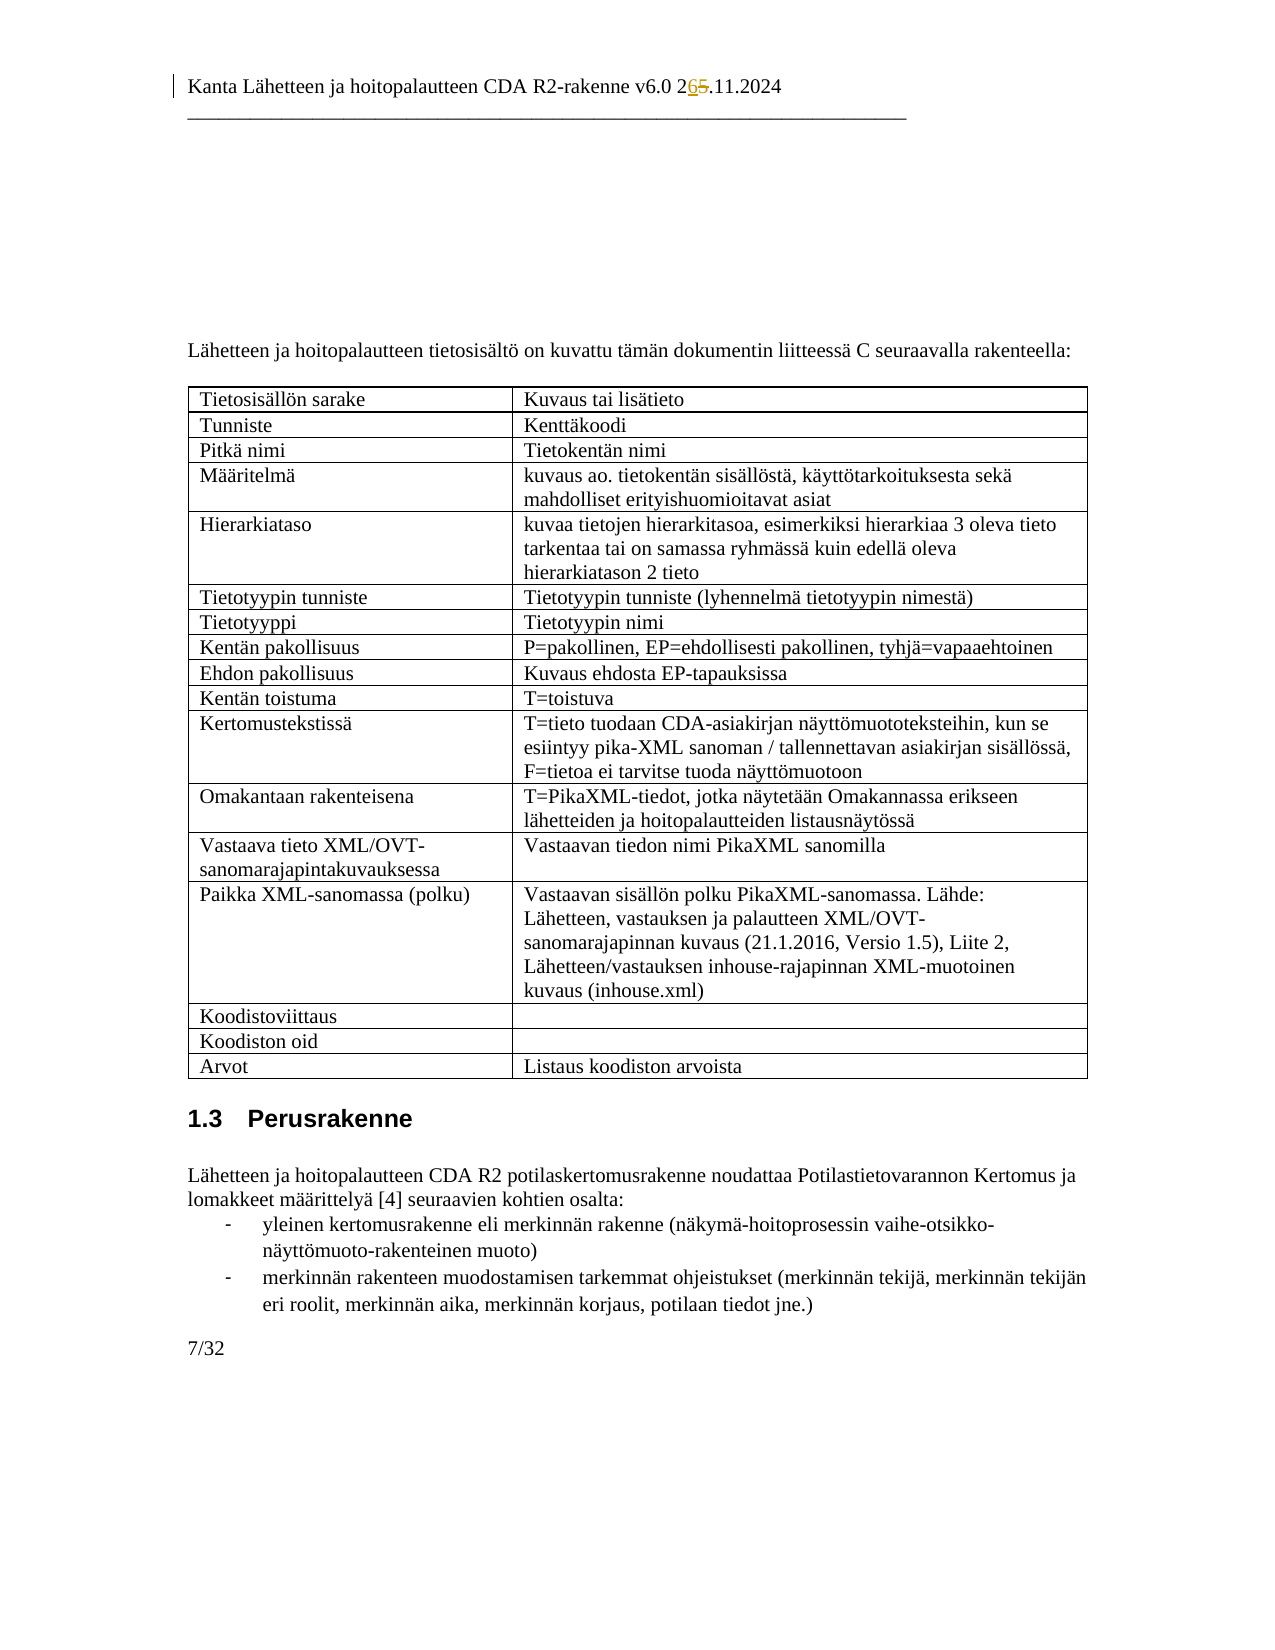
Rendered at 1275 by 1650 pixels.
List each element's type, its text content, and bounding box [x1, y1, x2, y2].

table_cell Vastaavan tiedon nimi PikaXML sanomilla [513, 833, 1087, 881]
table_cell kuvaa tietojen hierarkitasoa, esimerkiksi hierarkiaa 3 oleva tieto tarkentaa tai on samassa ryhmässä kuin edellä oleva hierarkiatason 2 tieto [513, 512, 1087, 584]
table_cell Koodiston oid [189, 1029, 512, 1053]
table_cell [513, 1029, 1087, 1053]
table_cell Ehdon pakollisuus [189, 660, 512, 684]
table_cell Tietotyypin nimi [513, 610, 1087, 634]
table_cell T=tieto tuodaan CDA-asiakirjan näyttömuototeksteihin, kun se esiintyy pika-XML sanoman / tallennettavan asiakirjan sisällössä, F=tietoa ei tarvitse tuoda näyttömuotoon [513, 711, 1087, 783]
table_cell Pitkä nimi [189, 438, 512, 462]
table_cell Tietotyypin tunniste (lyhennelmä tietotyypin nimestä) [513, 585, 1087, 609]
table_cell Vastaavan sisällön polku PikaXML-sanomassa. Lähde: Lähetteen, vastauksen ja palautteen XML/OVT-sanomarajapinnan kuvaus (21.1.2016, Versio 1.5), Liite 2, Lähetteen/vastauksen inhouse-rajapinnan XML-muotoinen kuvaus (inhouse.xml) [513, 882, 1087, 1002]
table_cell Kertomustekstissä [189, 711, 512, 783]
table_cell P=pakollinen, EP=ehdollisesti pakollinen, tyhjä=vapaaehtoinen [513, 635, 1087, 659]
table_cell Tietokentän nimi [513, 438, 1087, 462]
table_cell Listaus koodiston arvoista [513, 1054, 1087, 1078]
table_cell Vastaava tieto XML/OVT-sanomarajapintakuvauksessa [189, 833, 512, 881]
table_cell Omakantaan rakenteisena [189, 784, 512, 832]
table_cell T=PikaXML-tiedot, jotka näytetään Omakannassa erikseen lähetteiden ja hoitopalautteiden listausnäytössä [513, 784, 1087, 832]
table_cell Tietotyypin tunniste [189, 585, 512, 609]
table_cell Kentän toistuma [189, 686, 512, 709]
table_cell Määritelmä [189, 463, 512, 511]
table_cell kuvaus ao. tietokentän sisällöstä, käyttötarkoituksesta sekä mahdolliset erityishuomioitavat asiat [513, 463, 1087, 511]
text Lähetteen ja hoitopalautteen tietosisältö on kuvattu tämän dokumentin liitteessä C seuraavalla rakenteella: [187, 338, 1087, 362]
table_cell Tietotyyppi [189, 610, 512, 634]
table_header Tietosisällön sarake [189, 388, 512, 411]
table_cell Kenttäkoodi [513, 413, 1087, 437]
table_cell Paikka XML-sanomassa (polku) [189, 882, 512, 1002]
table_cell Tunniste [189, 413, 512, 437]
subtitle Perusrakenne [187, 1104, 1087, 1133]
table_header Kuvaus tai lisätieto [513, 388, 1087, 411]
text Lähetteen ja hoitopalautteen CDA R2 potilaskertomusrakenne noudattaa Potilastietovarannon Kertomus ja lomakkeet määrittelyä [4] seuraavien kohtien osalta: [187, 1163, 1087, 1211]
list yleinen kertomusrakenne eli merkinnän rakenne (näkymä-hoitoprosessin vaihe-otsikko-näyttömuoto-rakenteinen muoto) [225, 1211, 1087, 1262]
table_cell Kentän pakollisuus [189, 635, 512, 659]
table_cell T=toistuva [513, 686, 1087, 709]
table_cell [513, 1004, 1087, 1028]
table_cell Arvot [189, 1054, 512, 1078]
table_cell Koodistoviittaus [189, 1004, 512, 1028]
table_cell Hierarkiataso [189, 512, 512, 584]
table_cell Kuvaus ehdosta EP-tapauksissa [513, 660, 1087, 684]
list merkinnän rakenteen muodostamisen tarkemmat ohjeistukset (merkinnän tekijä, merkinnän tekijän eri roolit, merkinnän aika, merkinnän korjaus, potilaan tiedot jne.) [225, 1264, 1087, 1316]
